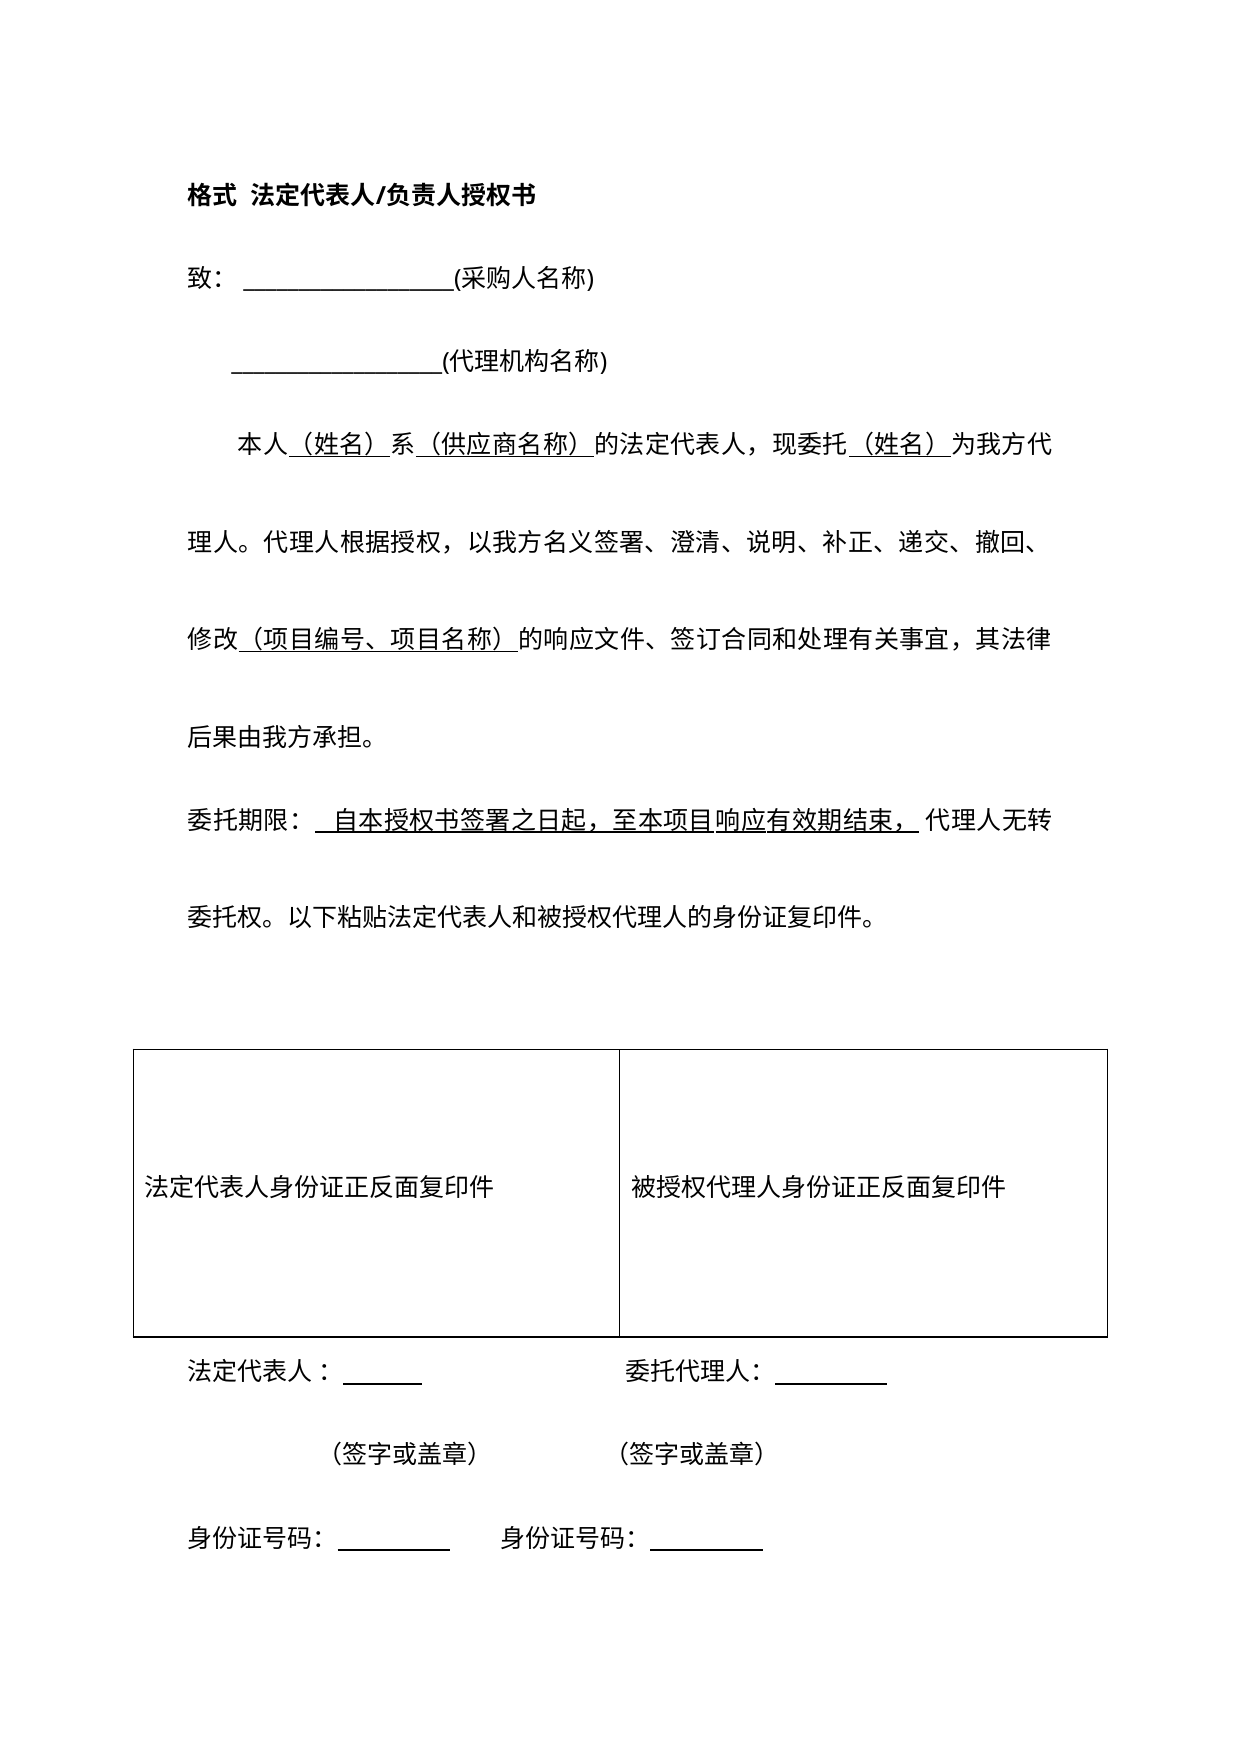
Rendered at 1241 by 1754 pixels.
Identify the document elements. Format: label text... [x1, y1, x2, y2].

text ___________________(代理机构名称) [187, 327, 1053, 392]
text 委托期限： 自本授权书签署之日起，至本项目响应有效期结束， 代理人无转委托权。以下粘贴法定代表人和被授权代理人的身份证复印件。 [187, 786, 1053, 948]
text 本人（姓名）系（供应商名称）的法定代表人，现委托（姓名）为我方代理人。代理人根据授权，以我方名义签署、澄清、说明、补正、递交、撤回、修改（项目编号、项目名称）的响应文件、签订合同和处理有关事宜，其法律后果由我方承担。 [187, 410, 1053, 768]
text 致： ___________________(采购人名称) [187, 244, 1053, 309]
text 法定代表人 ： 委托代理人： [187, 1338, 1053, 1402]
text 格式 法定代表人/负责人授权书 [187, 162, 1053, 227]
table_header 法定代表人身份证正反面复印件 [134, 1050, 619, 1336]
table_header 被授权代理人身份证正反面复印件 [620, 1050, 1107, 1336]
text 身份证号码： 身份证号码： [187, 1504, 1053, 1569]
text （签字或盖章） （签字或盖章） [187, 1421, 1053, 1486]
